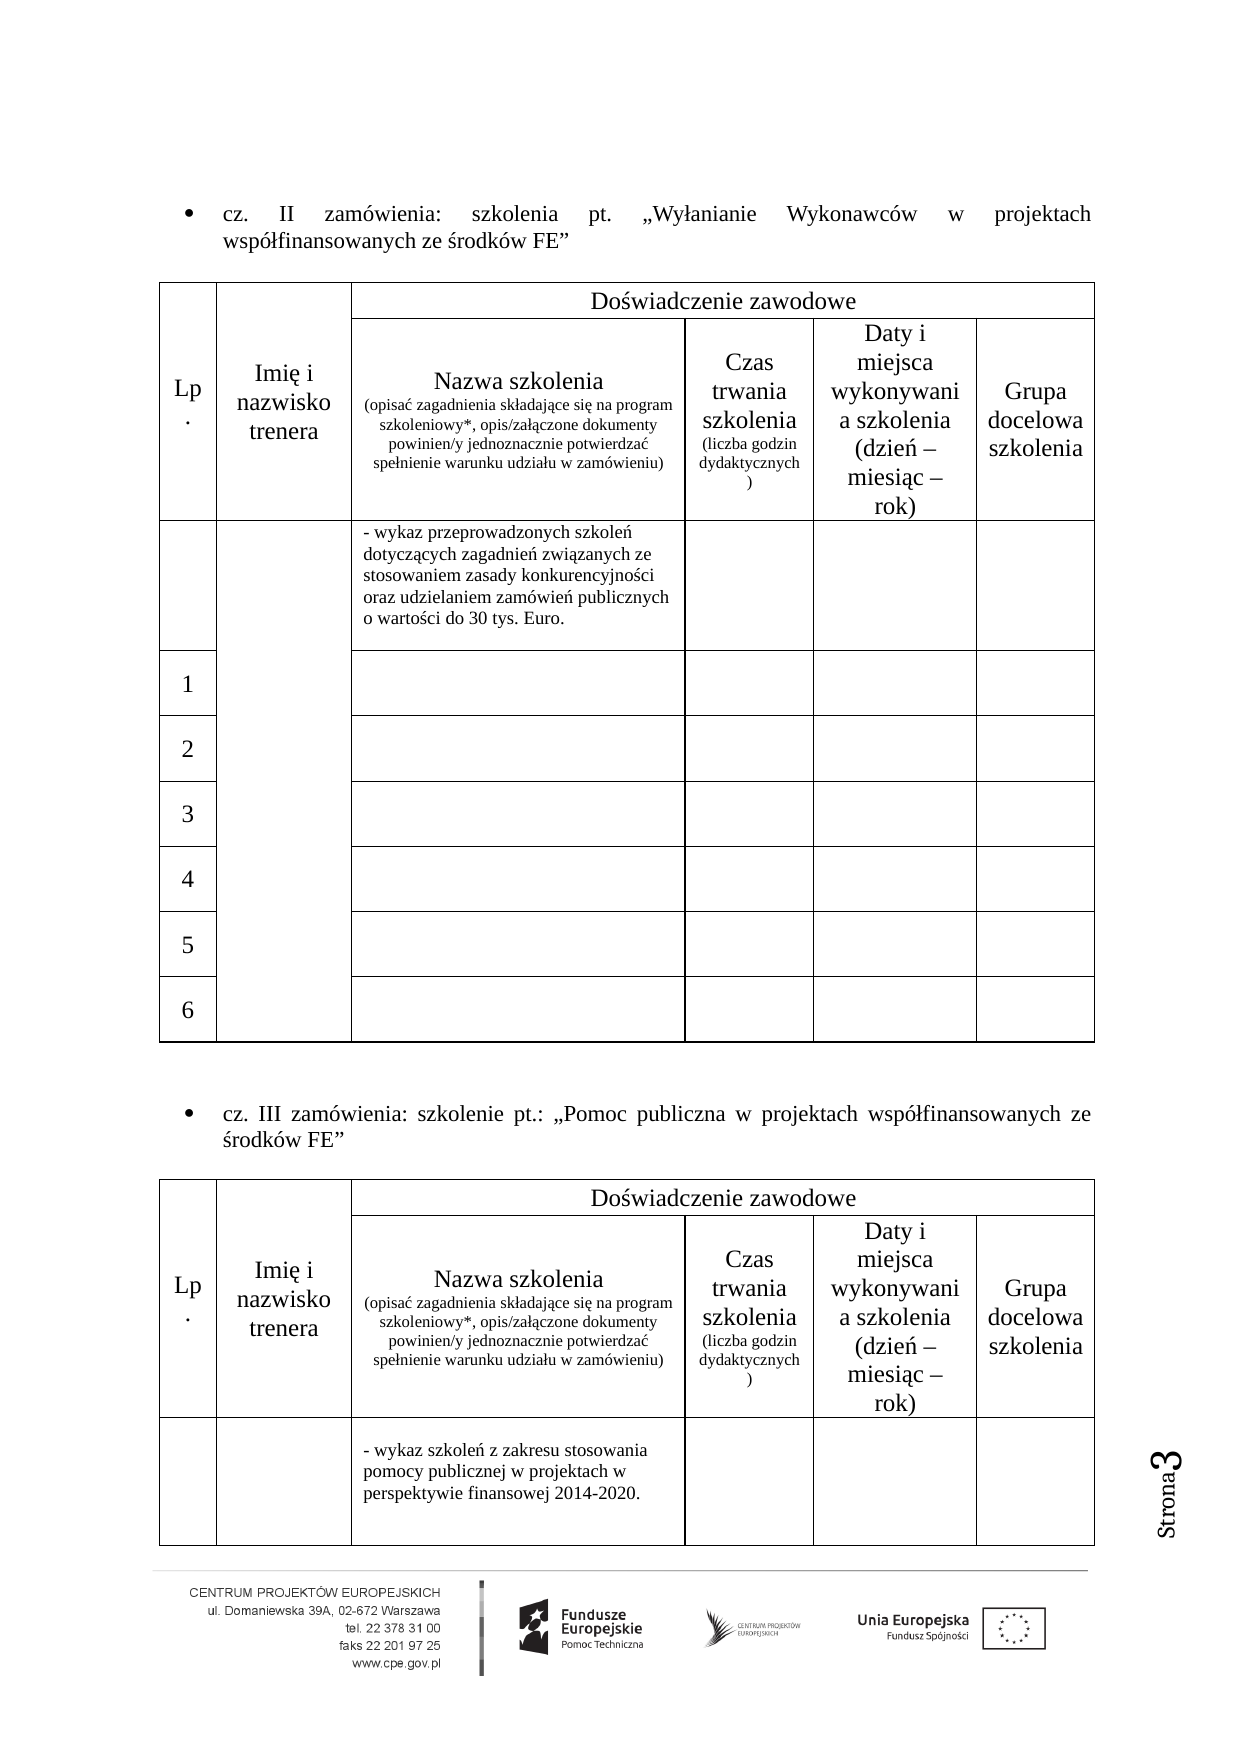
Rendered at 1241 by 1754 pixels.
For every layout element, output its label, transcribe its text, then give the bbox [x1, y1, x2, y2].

table_cell [977, 1418, 1094, 1545]
table_cell [352, 716, 684, 781]
table_cell [686, 782, 813, 846]
table_cell 3 [160, 782, 216, 846]
table_cell [814, 521, 976, 650]
table_cell [977, 977, 1094, 1041]
picture [147, 1565, 1093, 1681]
table_header Doświadczenie zawodowe [352, 283, 1094, 317]
table_cell Grupa docelowa szkolenia [977, 319, 1094, 520]
table_cell [814, 847, 976, 911]
table_cell [217, 521, 351, 1041]
table_cell [814, 716, 976, 781]
table_cell [686, 912, 813, 976]
table_cell [977, 847, 1094, 911]
table_cell [352, 651, 684, 715]
table_cell [686, 977, 813, 1041]
table_cell - wykaz szkoleń z zakresu stosowania pomocy publicznej w projektach w perspektywie finansowej 2014-2020. [352, 1418, 684, 1545]
table_cell [814, 651, 976, 715]
table_cell 2 [160, 716, 216, 781]
table_cell Daty i miejsca wykonywania szkolenia (dzień – miesiąc – rok) [814, 1216, 976, 1417]
table_cell [352, 977, 684, 1041]
table_cell Czas trwania szkolenia (liczba godzin dydaktycznych) [686, 319, 813, 520]
table_cell Nazwa szkolenia (opisać zagadnienia składające się na program szkoleniowy*, opis/załączone dokumenty powinien/y jednoznacznie potwierdzać spełnienie warunku udziału w zamówieniu) [352, 1216, 684, 1417]
table_cell 6 [160, 977, 216, 1041]
list cz. III zamówienia: szkolenie pt.: „Pomoc publiczna w projektach współfinansowanych ze środków FE” [185, 1100, 1092, 1153]
table_cell [977, 651, 1094, 715]
table_cell [814, 782, 976, 846]
table_cell [977, 716, 1094, 781]
table_header Doświadczenie zawodowe [352, 1180, 1094, 1215]
table_header Imię i nazwisko trenera [217, 283, 351, 520]
table_header Imię i nazwisko trenera [217, 1180, 351, 1417]
table_cell [977, 912, 1094, 976]
table_cell [977, 782, 1094, 846]
table_cell [686, 716, 813, 781]
table_cell 5 [160, 912, 216, 976]
table_cell [352, 782, 684, 846]
table_cell [686, 521, 813, 650]
table_cell Nazwa szkolenia (opisać zagadnienia składające się na program szkoleniowy*, opis/załączone dokumenty powinien/y jednoznacznie potwierdzać spełnienie warunku udziału w zamówieniu) [352, 319, 684, 520]
table_cell [686, 847, 813, 911]
table_cell [814, 977, 976, 1041]
table_cell [217, 1418, 351, 1545]
table_cell [686, 1418, 813, 1545]
table_cell 1 [160, 651, 216, 715]
table_cell Daty i miejsca wykonywania szkolenia (dzień – miesiąc – rok) [814, 319, 976, 520]
table_cell [352, 847, 684, 911]
table_cell [814, 912, 976, 976]
table_cell Grupa docelowa szkolenia [977, 1216, 1094, 1417]
table_cell [160, 1418, 216, 1545]
table_cell [352, 912, 684, 976]
table_cell [160, 521, 216, 650]
table_cell 4 [160, 847, 216, 911]
table_cell [686, 651, 813, 715]
list cz. II zamówienia: szkolenia pt. „Wyłanianie Wykonawców w projektach współfinansowanych ze środków FE” [185, 200, 1092, 253]
table_header Lp. [160, 1180, 216, 1417]
table_cell [814, 1418, 976, 1545]
table_cell Czas trwania szkolenia (liczba godzin dydaktycznych) [686, 1216, 813, 1417]
table_header Lp. [160, 283, 216, 520]
table_cell - wykaz przeprowadzonych szkoleń dotyczących zagadnień związanych ze stosowaniem zasady konkurencyjności oraz udzielaniem zamówień publicznych o wartości do 30 tys. Euro. [352, 521, 684, 650]
table_cell [977, 521, 1094, 650]
